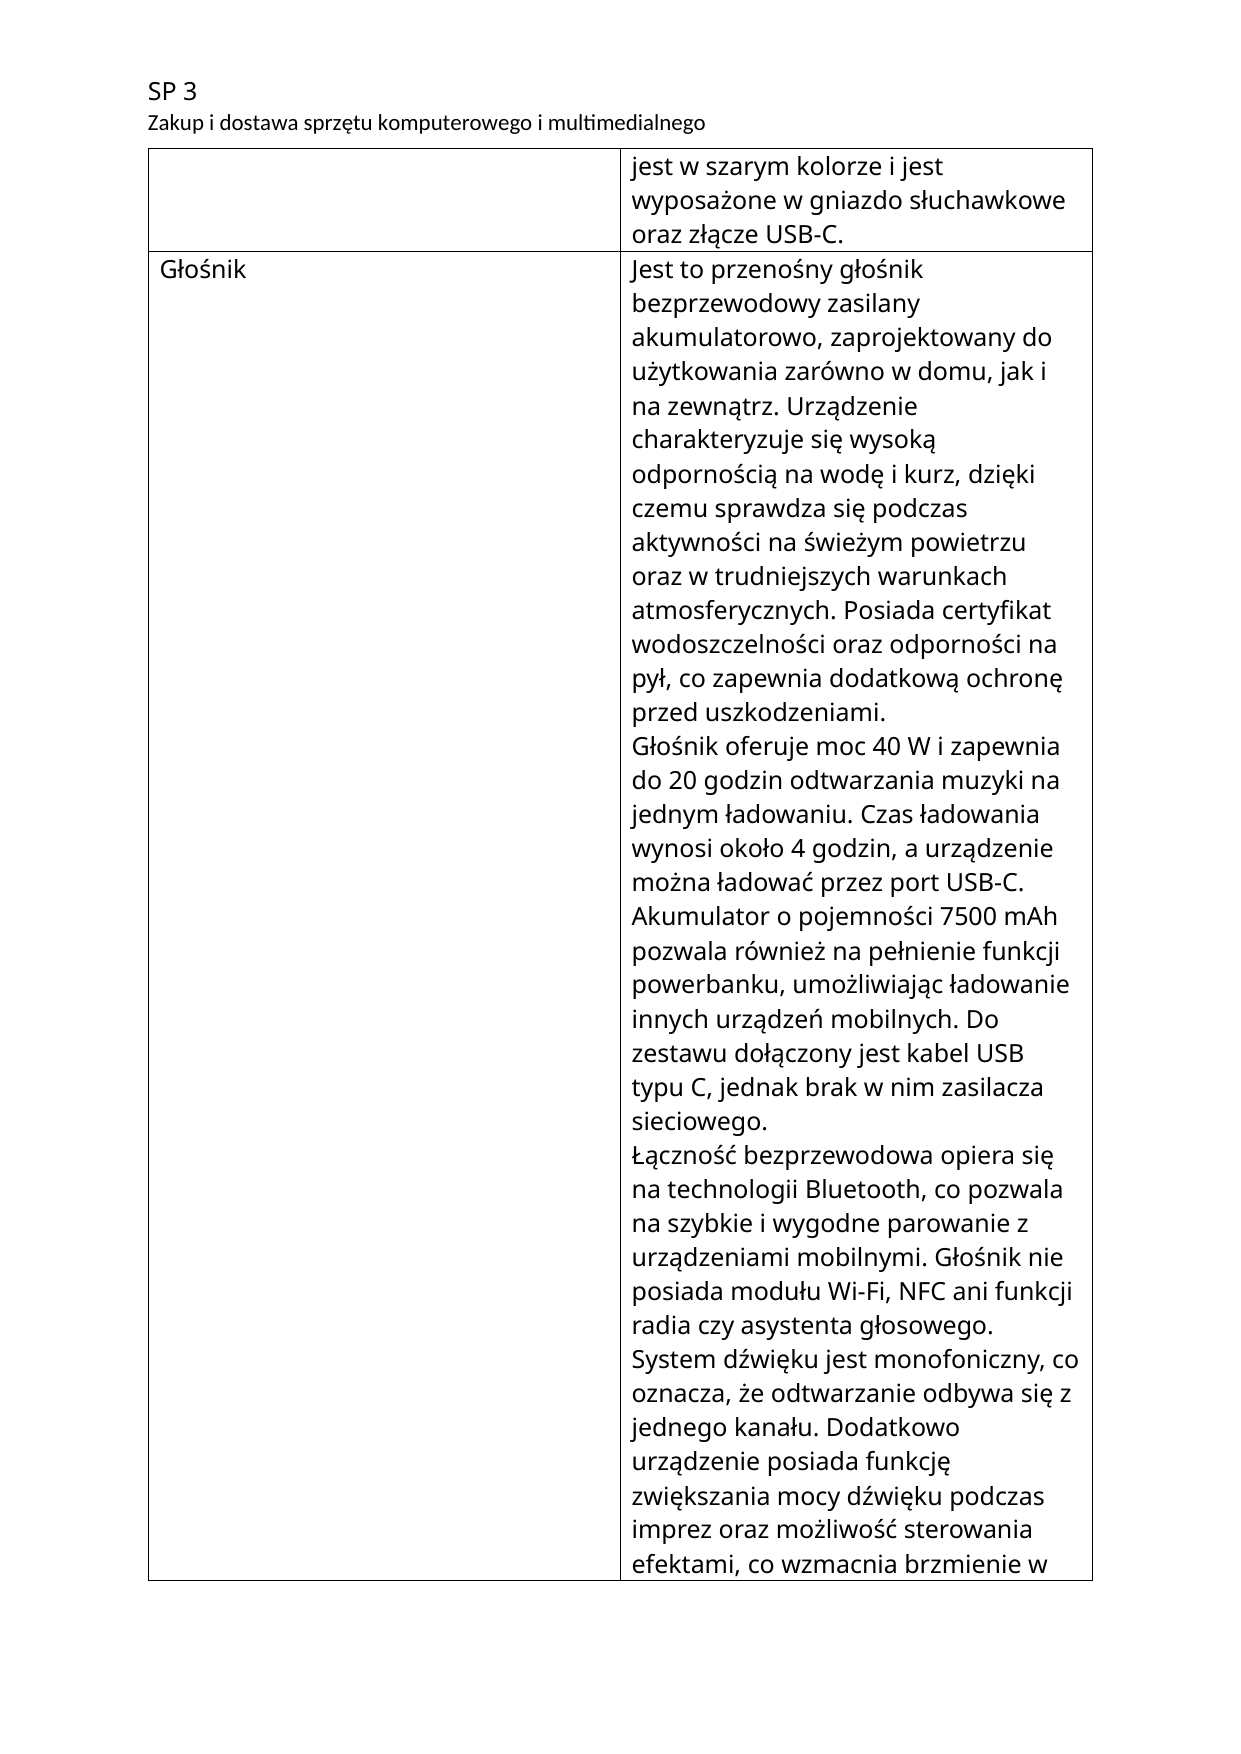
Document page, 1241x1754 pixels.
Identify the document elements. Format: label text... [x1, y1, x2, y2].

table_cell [621, 149, 1092, 251]
table_cell Głośnik [149, 252, 620, 1580]
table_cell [149, 149, 620, 251]
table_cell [621, 252, 1092, 1580]
